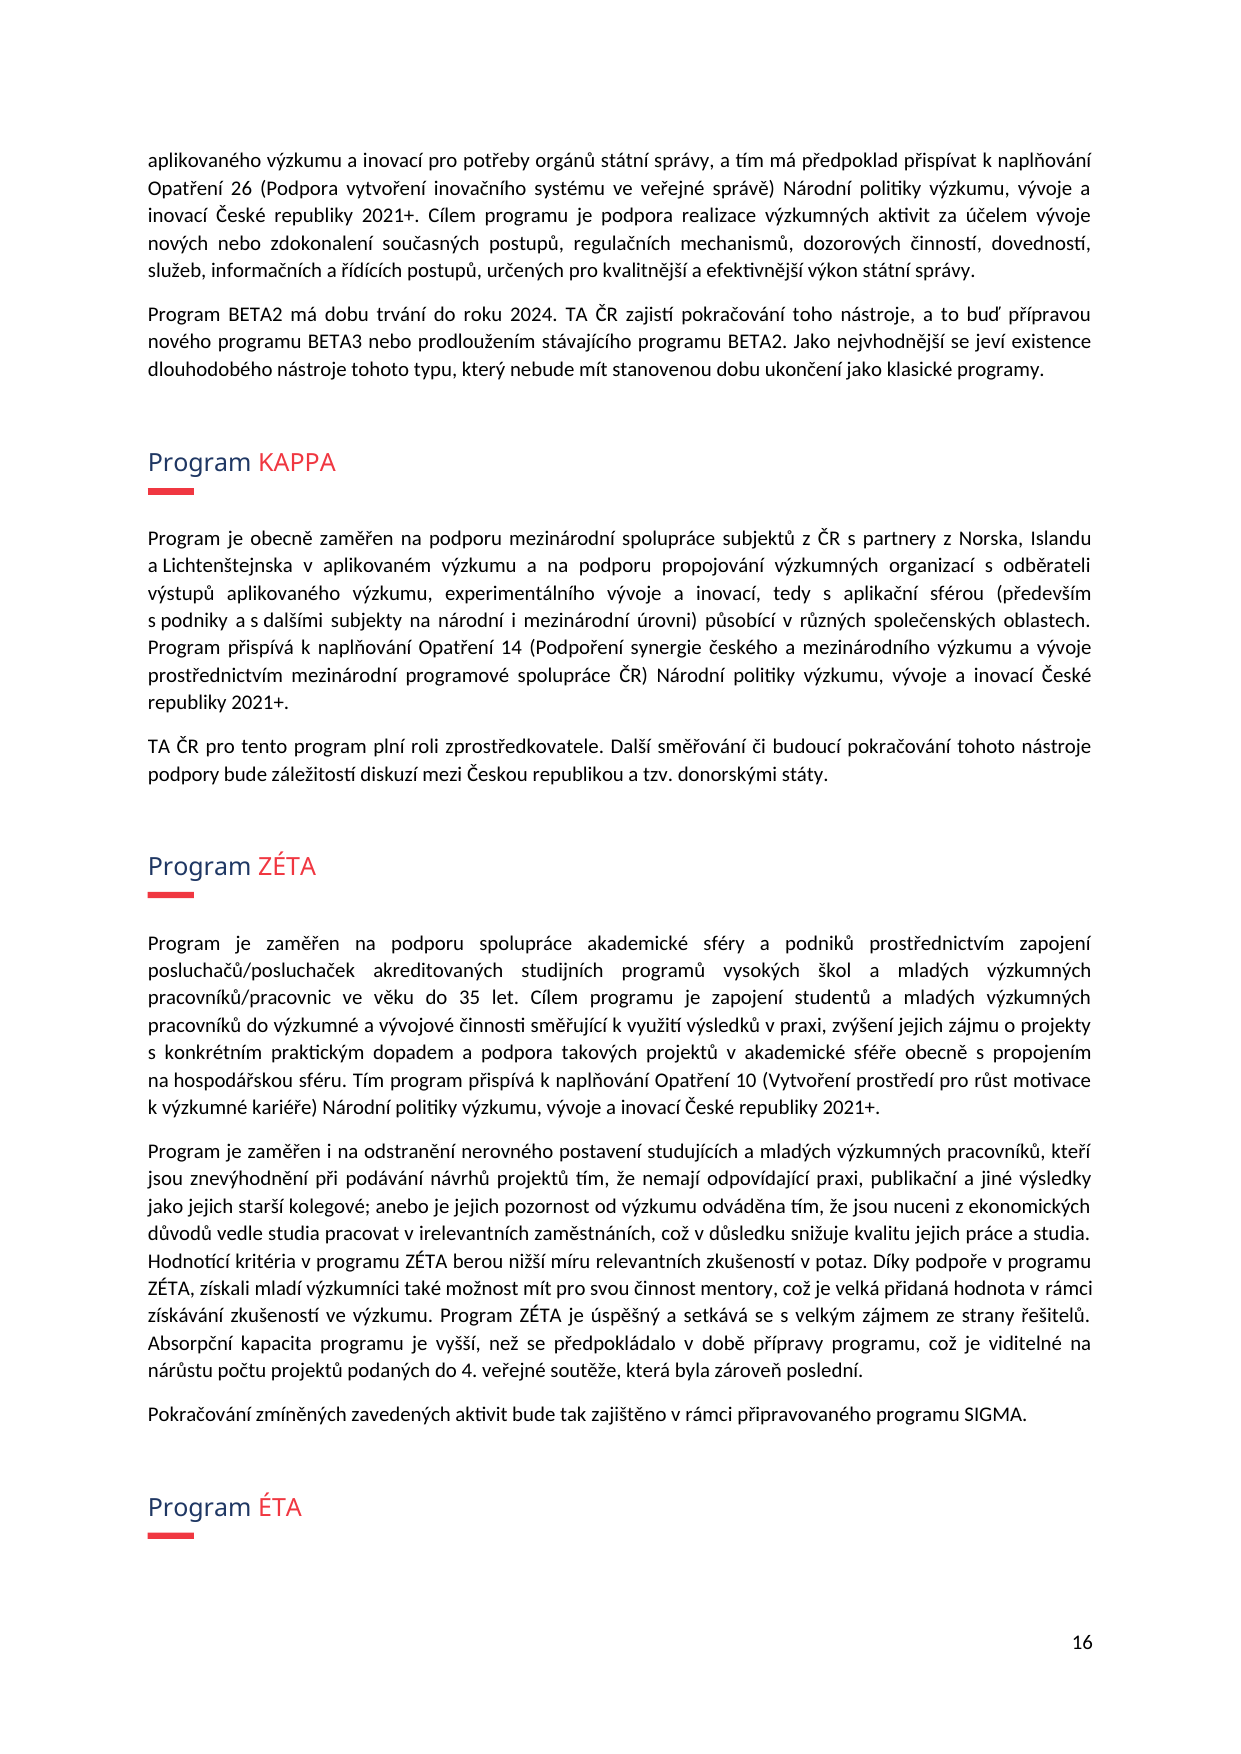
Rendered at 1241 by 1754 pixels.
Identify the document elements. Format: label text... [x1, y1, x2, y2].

text Program je zaměřen na podporu spolupráce akademické sféry a podniků prostřednictvím zapojení posluchačů/posluchaček akreditovaných studijních programů vysokých škol a mladých výzkumných pracovníků/pracovnic ve věku do 35 let. Cílem programu je zapojení studentů a mladých výzkumných pracovníků do výzkumné a vývojové činnosti směřující k využití výsledků v praxi, zvýšení jejich zájmu o projekty s konkrétním praktickým dopadem a podpora takových projektů v akademické sféře obecně s propojením na hospodářskou sféru. Tím program přispívá k naplňování Opatření 10 (Vytvoření prostředí pro růst motivace k výzkumné kariéře) Národní politiky výzkumu, vývoje a inovací České republiky 2021+. [148, 930, 1093, 1119]
subtitle Program KAPPA [148, 444, 1093, 478]
text Pokračování zmíněných zavedených aktivit bude tak zajištěno v rámci připravovaného programu SIGMA. [148, 1401, 1093, 1427]
subtitle Program ZÉTA [148, 849, 1093, 883]
subtitle Program ÉTA [148, 1489, 1093, 1524]
text Program je obecně zaměřen na podporu mezinárodní spolupráce subjektů z ČR s partnery z Norska, Islandu a Lichtenštejnska v aplikovaném výzkumu a na podporu propojování výzkumných organizací s odběrateli výstupů aplikovaného výzkumu, experimentálního vývoje a inovací, tedy s aplikační sférou (především s podniky a s dalšími subjekty na národní i mezinárodní úrovni) působící v různých společenských oblastech. Program přispívá k naplňování Opatření 14 (Podpoření synergie českého a mezinárodního výzkumu a vývoje prostřednictvím mezinárodní programové spolupráce ČR) Národní politiky výzkumu, vývoje a inovací České republiky 2021+. [148, 525, 1093, 715]
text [148, 148, 1093, 283]
text Program je zaměřen i na odstranění nerovného postavení studujících a mladých výzkumných pracovníků, kteří jsou znevýhodnění při podávání návrhů projektů tím, že nemají odpovídající praxi, publikační a jiné výsledky jako jejich starší kolegové; anebo je jejich pozornost od výzkumu odváděna tím, že jsou nuceni z ekonomických důvodů vedle studia pracovat v irelevantních zaměstnáních, což v důsledku snižuje kvalitu jejich práce a studia. Hodnotící kritéria v programu ZÉTA berou nižší míru relevantních zkušeností v potaz. Díky podpoře v programu ZÉTA, získali mladí výzkumníci také možnost mít pro svou činnost mentory, což je velká přidaná hodnota v rámci získávání zkušeností ve výzkumu. Program ZÉTA je úspěšný a setkává se s velkým zájmem ze strany řešitelů. Absorpční kapacita programu je vyšší, než se předpokládalo v době přípravy programu, což je viditelné na nárůstu počtu projektů podaných do 4. veřejné soutěže, která byla zároveň poslední. [148, 1138, 1093, 1383]
text TA ČR pro tento program plní roli zprostředkovatele. Další směřování či budoucí pokračování tohoto nástroje podpory bude záležitostí diskuzí mezi Českou republikou a tzv. donorskými státy. [148, 733, 1093, 786]
text Program BETA2 má dobu trvání do roku 2024. TA ČR zajistí pokračování toho nástroje, a to buď přípravou nového programu BETA3 nebo prodloužením stávajícího programu BETA2. Jako nejvhodnější se jeví existence dlouhodobého nástroje tohoto typu, který nebude mít stanovenou dobu ukončení jako klasické programy. [148, 301, 1093, 381]
